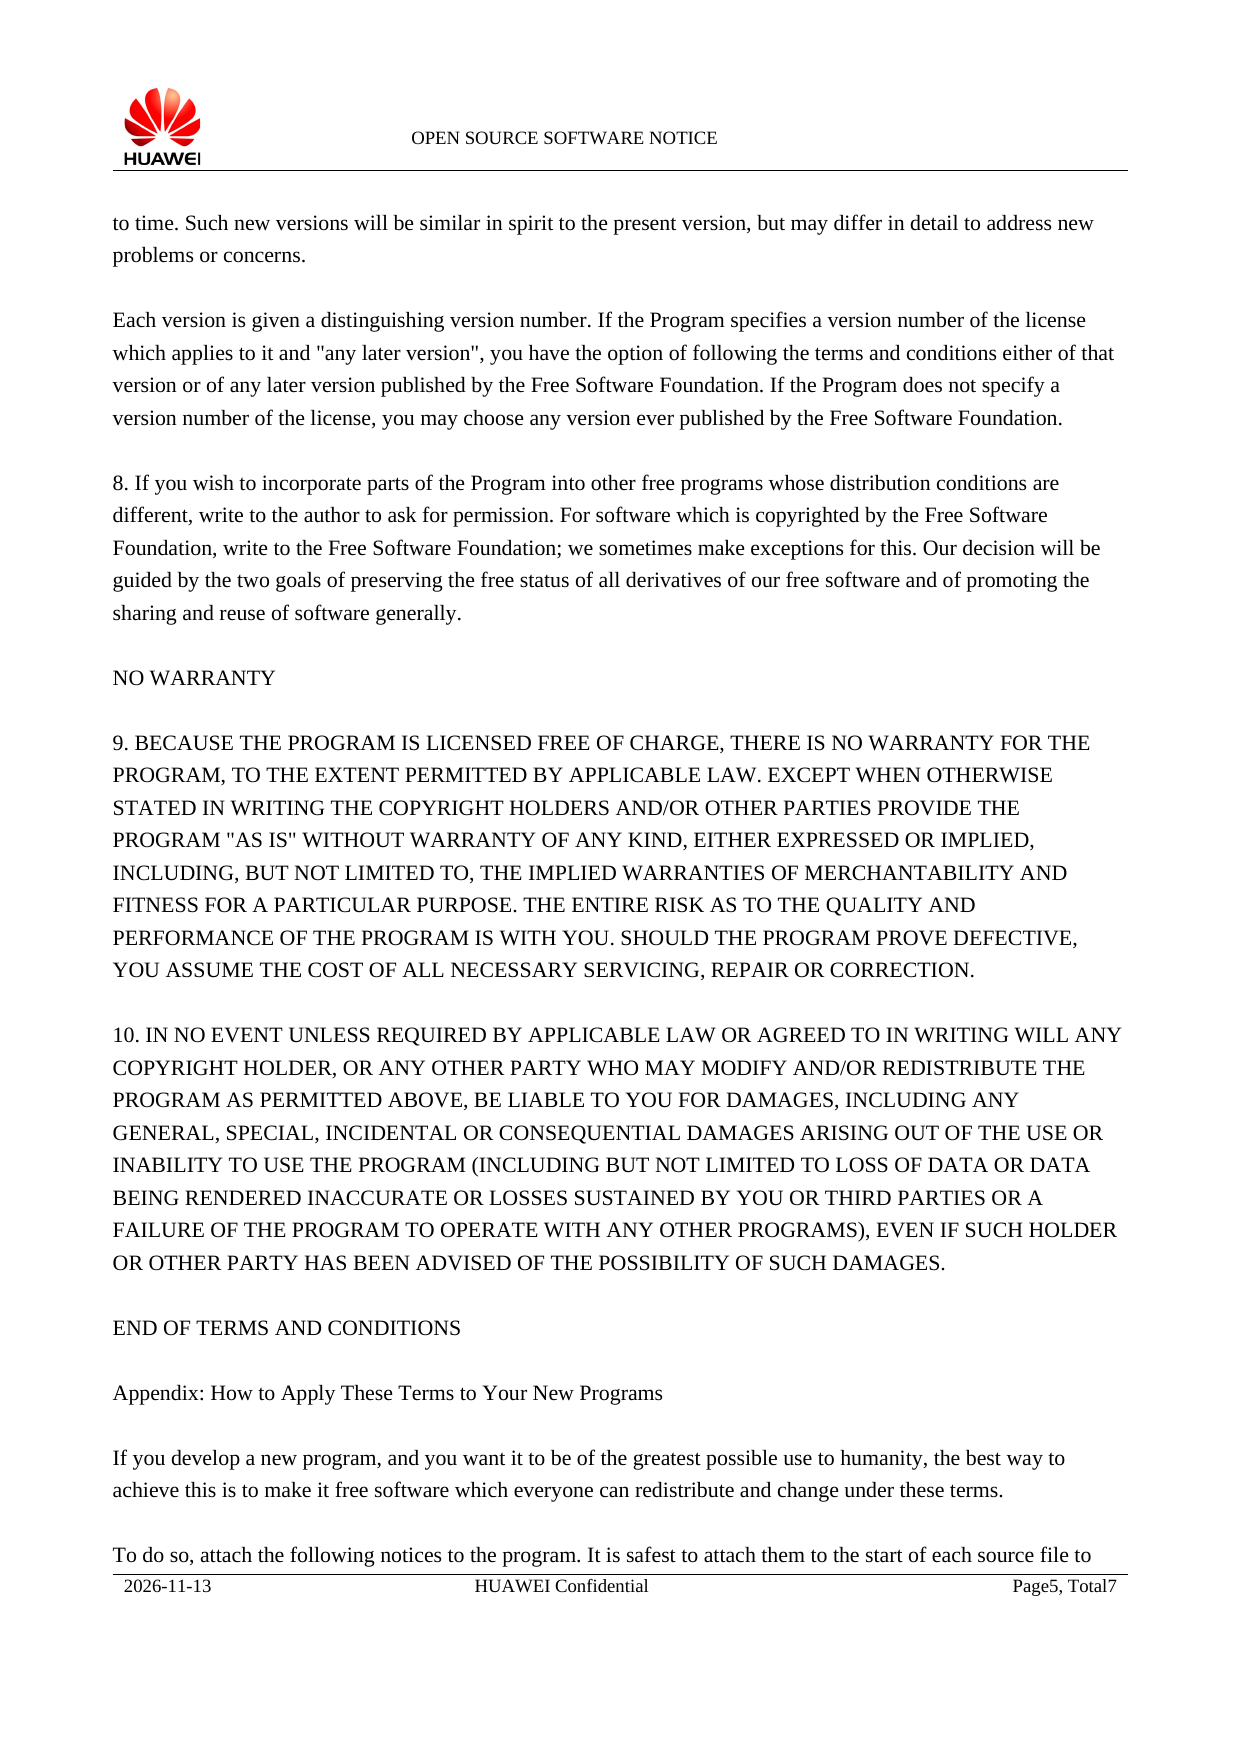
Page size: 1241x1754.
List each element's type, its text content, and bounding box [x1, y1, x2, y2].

text If you develop a new program, and you want it to be of the greatest possible use to humanity, the best way to achieve this is to make it free software which everyone can redistribute and change under these terms. [112, 1441, 1128, 1506]
text 9. BECAUSE THE PROGRAM IS LICENSED FREE OF CHARGE, THERE IS NO WARRANTY FOR THE PROGRAM, TO THE EXTENT PERMITTED BY APPLICABLE LAW. EXCEPT WHEN OTHERWISE STATED IN WRITING THE COPYRIGHT HOLDERS AND/OR OTHER PARTIES PROVIDE THE PROGRAM "AS IS" WITHOUT WARRANTY OF ANY KIND, EITHER EXPRESSED OR IMPLIED, INCLUDING, BUT NOT LIMITED TO, THE IMPLIED WARRANTIES OF MERCHANTABILITY AND FITNESS FOR A PARTICULAR PURPOSE. THE ENTIRE RISK AS TO THE QUALITY AND PERFORMANCE OF THE PROGRAM IS WITH YOU. SHOULD THE PROGRAM PROVE DEFECTIVE, YOU ASSUME THE COST OF ALL NECESSARY SERVICING, REPAIR OR CORRECTION. [112, 726, 1128, 986]
text Appendix: How to Apply These Terms to Your New Programs [112, 1376, 1128, 1409]
text 10. IN NO EVENT UNLESS REQUIRED BY APPLICABLE LAW OR AGREED TO IN WRITING WILL ANY COPYRIGHT HOLDER, OR ANY OTHER PARTY WHO MAY MODIFY AND/OR REDISTRIBUTE THE PROGRAM AS PERMITTED ABOVE, BE LIABLE TO YOU FOR DAMAGES, INCLUDING ANY GENERAL, SPECIAL, INCIDENTAL OR CONSEQUENTIAL DAMAGES ARISING OUT OF THE USE OR INABILITY TO USE THE PROGRAM (INCLUDING BUT NOT LIMITED TO LOSS OF DATA OR DATA BEING RENDERED INACCURATE OR LOSSES SUSTAINED BY YOU OR THIRD PARTIES OR A FAILURE OF THE PROGRAM TO OPERATE WITH ANY OTHER PROGRAMS), EVEN IF SUCH HOLDER OR OTHER PARTY HAS BEEN ADVISED OF THE POSSIBILITY OF SUCH DAMAGES. [112, 1019, 1128, 1279]
text END OF TERMS AND CONDITIONS [112, 1311, 1128, 1344]
text NO WARRANTY [112, 661, 1128, 694]
text 8. If you wish to incorporate parts of the Program into other free programs whose distribution conditions are different, write to the author to ask for permission. For software which is copyrighted by the Free Software Foundation, write to the Free Software Foundation; we sometimes make exceptions for this. Our decision will be guided by the two goals of preserving the free status of all derivatives of our free software and of promoting the sharing and reuse of software generally. [112, 466, 1128, 629]
text Each version is given a distinguishing version number. If the Program specifies a version number of the license which applies to it and "any later version", you have the option of following the terms and conditions either of that version or of any later version published by the Free Software Foundation. If the Program does not specify a version number of the license, you may choose any version ever published by the Free Software Foundation. [112, 304, 1128, 434]
picture [124, 88, 201, 165]
